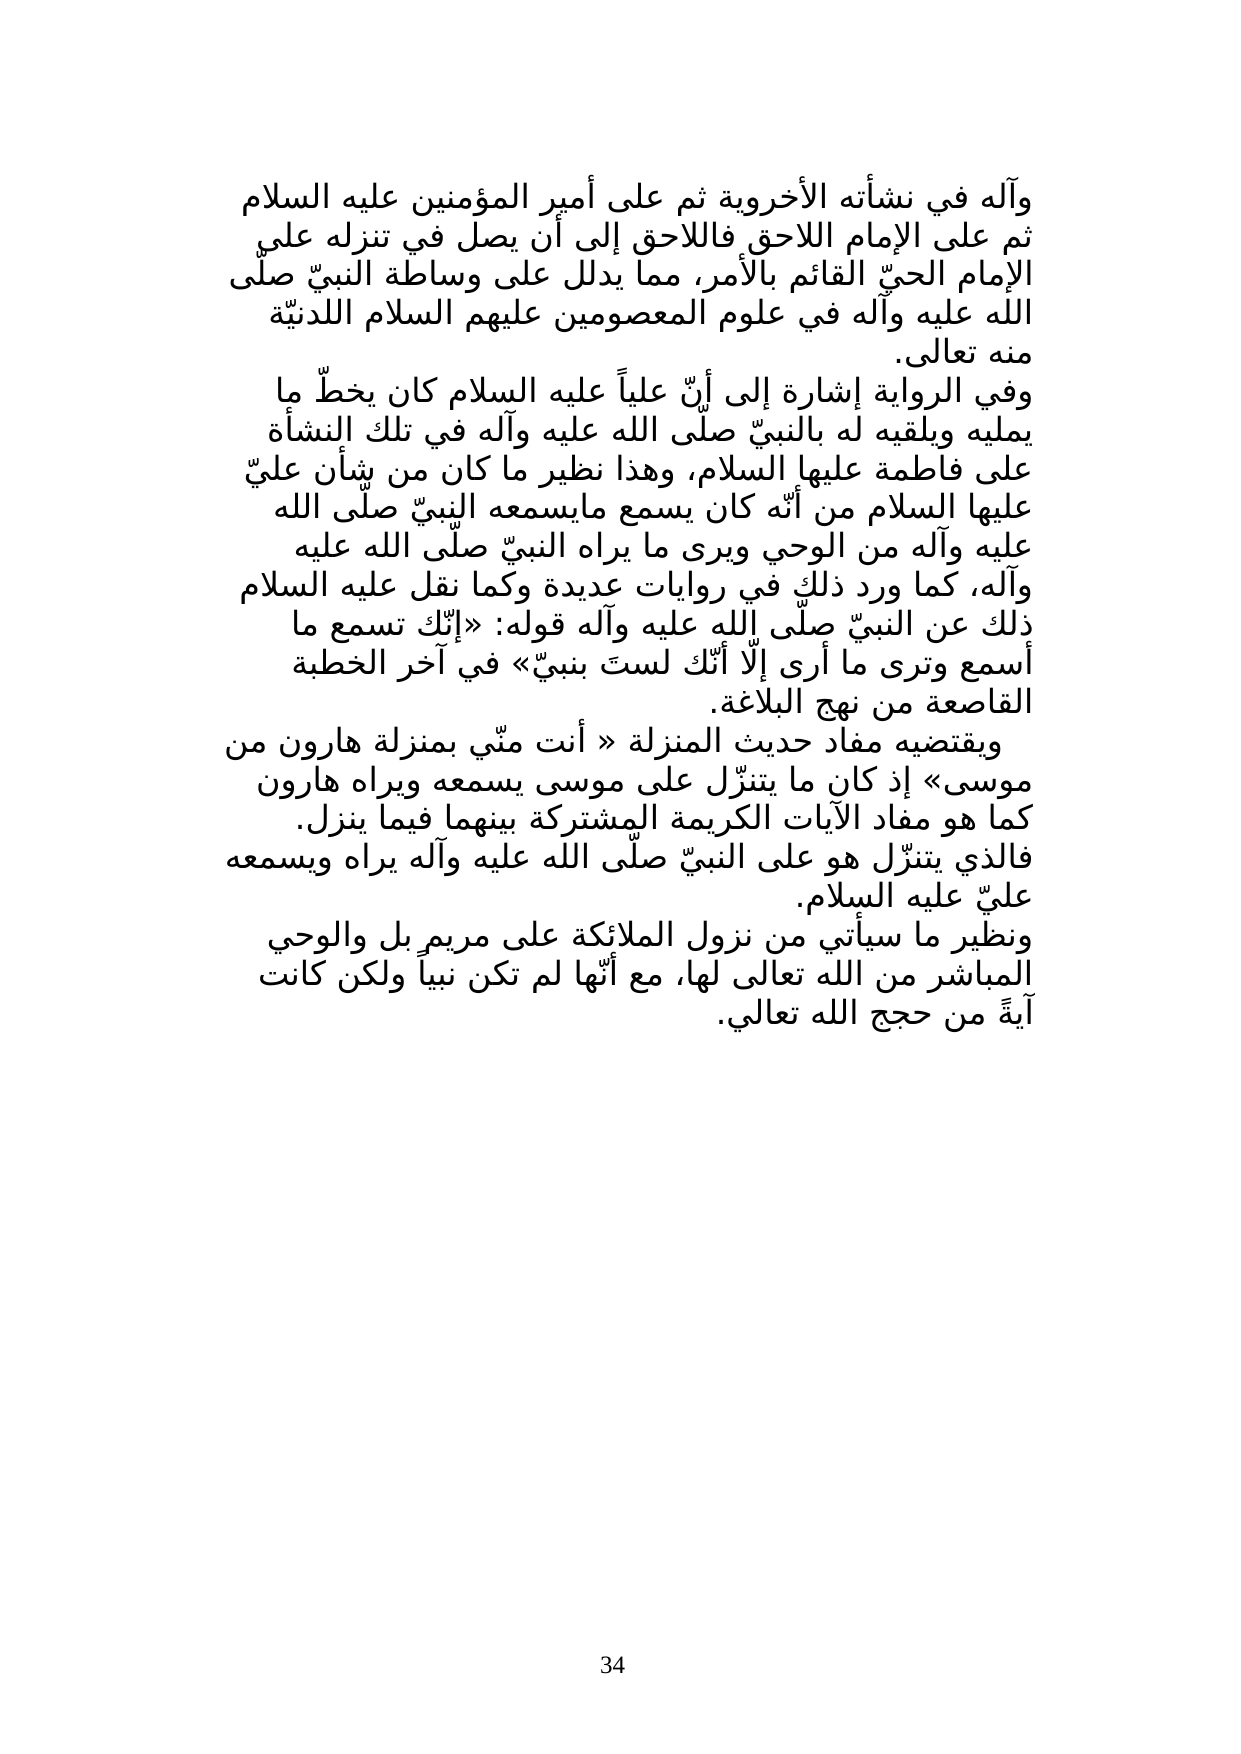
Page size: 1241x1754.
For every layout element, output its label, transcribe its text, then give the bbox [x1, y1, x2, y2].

text وآله في نشأته الأخروية ثم على أمير المؤمنين عليه السلام ثم على الإمام اللاحق فاللاحق إلى أن يصل في تنزله على الإمام الحيّ القائم بالأمر، مما يدلل على وساطة النبيّ صلّى الله عليه وآله في علوم المعصومين عليهم السلام اللدنيّة منه تعالى. [222, 177, 1033, 371]
text وفي الرواية إشارة إلى أنّ علياً عليه السلام كان يخطّ ما يمليه ويلقيه له بالنبيّ صلّى الله عليه وآله في تلك النشأة على فاطمة عليها السلام، وهذا نظير ما كان من شأن عليّ عليها السلام من أنّه كان يسمع مايسمعه النبيّ صلّى الله عليه وآله من الوحي ويرى ما يراه النبيّ صلّى الله عليه وآله، كما ورد ذلك في روايات عديدة وكما نقل عليه السلام ذلك عن النبيّ صلّى الله عليه وآله قوله: «إنّك تسمع ما أسمع وترى ما أرى إلّا أنّك لستَ بنبيّ» في آخر الخطبة القاصعة من نهج البلاغة. [222, 371, 1033, 721]
text ويقتضيه مفاد حديث المنزلة « أنت منّي بمنزلة هارون من موسى» إذ كان ما يتنزّل على موسى يسمعه ويراه هارون كما هو مفاد الآيات الكريمة المشتركة بينهما فيما ينزل. [222, 721, 1033, 838]
text فالذي يتنزّل هو على النبيّ صلّى الله عليه وآله يراه ويسمعه عليّ عليه السلام. [222, 838, 1033, 915]
text ونظير ما سيأتي من نزول الملائكة على مريم بل والوحي المباشر من الله تعالى لها، مع أنّها لم تكن نبياً ولكن كانت آيةً من حجج الله تعالي. [222, 915, 1033, 1032]
